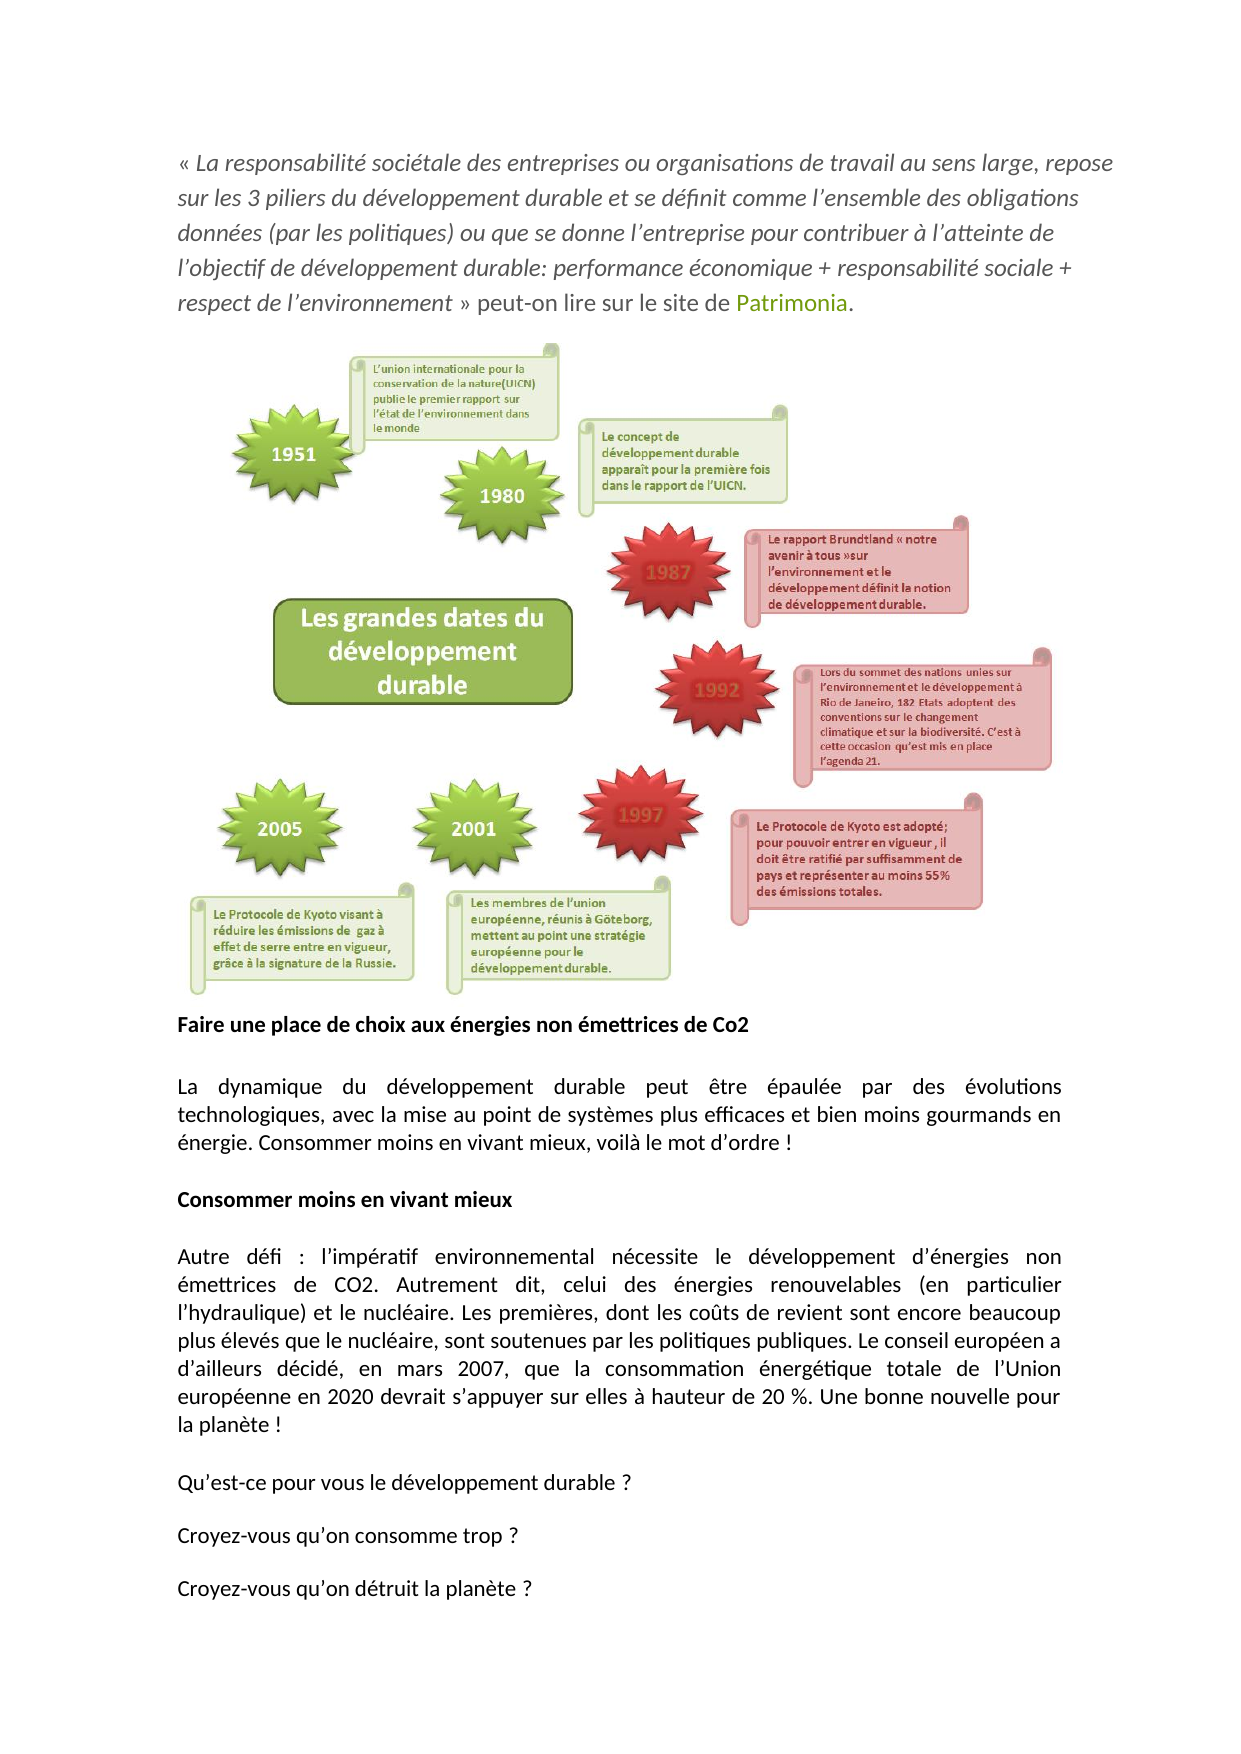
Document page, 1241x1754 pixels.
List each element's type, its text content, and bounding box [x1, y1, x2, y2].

text La dynamique du développement durable peut être épaulée par des évolutions technologiques, avec la mise au point de systèmes plus efficaces et bien moins gourmands en énergie. Consommer moins en vivant mieux, voilà le mot d’ordre ! [177, 1072, 1063, 1156]
text Croyez-vous qu’on consomme trop ? [177, 1521, 1063, 1549]
text Qu’est-ce pour vous le développement durable ? [177, 1468, 1063, 1496]
text Consommer moins en vivant mieux [177, 1185, 1063, 1213]
text « La responsabilité sociétale des entreprises ou organisations de travail au sens large, repose sur les 3 piliers du développement durable et se définit comme l’ensemble des obligations données (par les politiques) ou que se donne l’entreprise pour contribuer à l’atteinte de l’objectif de développement durable: performance économique + responsabilité sociale + respect de l’environnement » peut-on lire sur le site de Patrimonia. [177, 148, 1122, 318]
picture [177, 343, 1063, 1007]
text Autre défi : l’impératif environnemental nécessite le développement d’énergies non émettrices de CO2. Autrement dit, celui des énergies renouvelables (en particulier l’hydraulique) et le nucléaire. Les premières, dont les coûts de revient sont encore beaucoup plus élevés que le nucléaire, sont soutenues par les politiques publiques. Le conseil européen a d’ailleurs décidé, en mars 2007, que la consommation énergétique totale de l’Union européenne en 2020 devrait s’appuyer sur elles à hauteur de 20 %. Une bonne nouvelle pour la planète ! [177, 1242, 1063, 1438]
text Faire une place de choix aux énergies non émettrices de Co2 [177, 1007, 1063, 1039]
text Croyez-vous qu’on détruit la planète ? [177, 1574, 1063, 1602]
